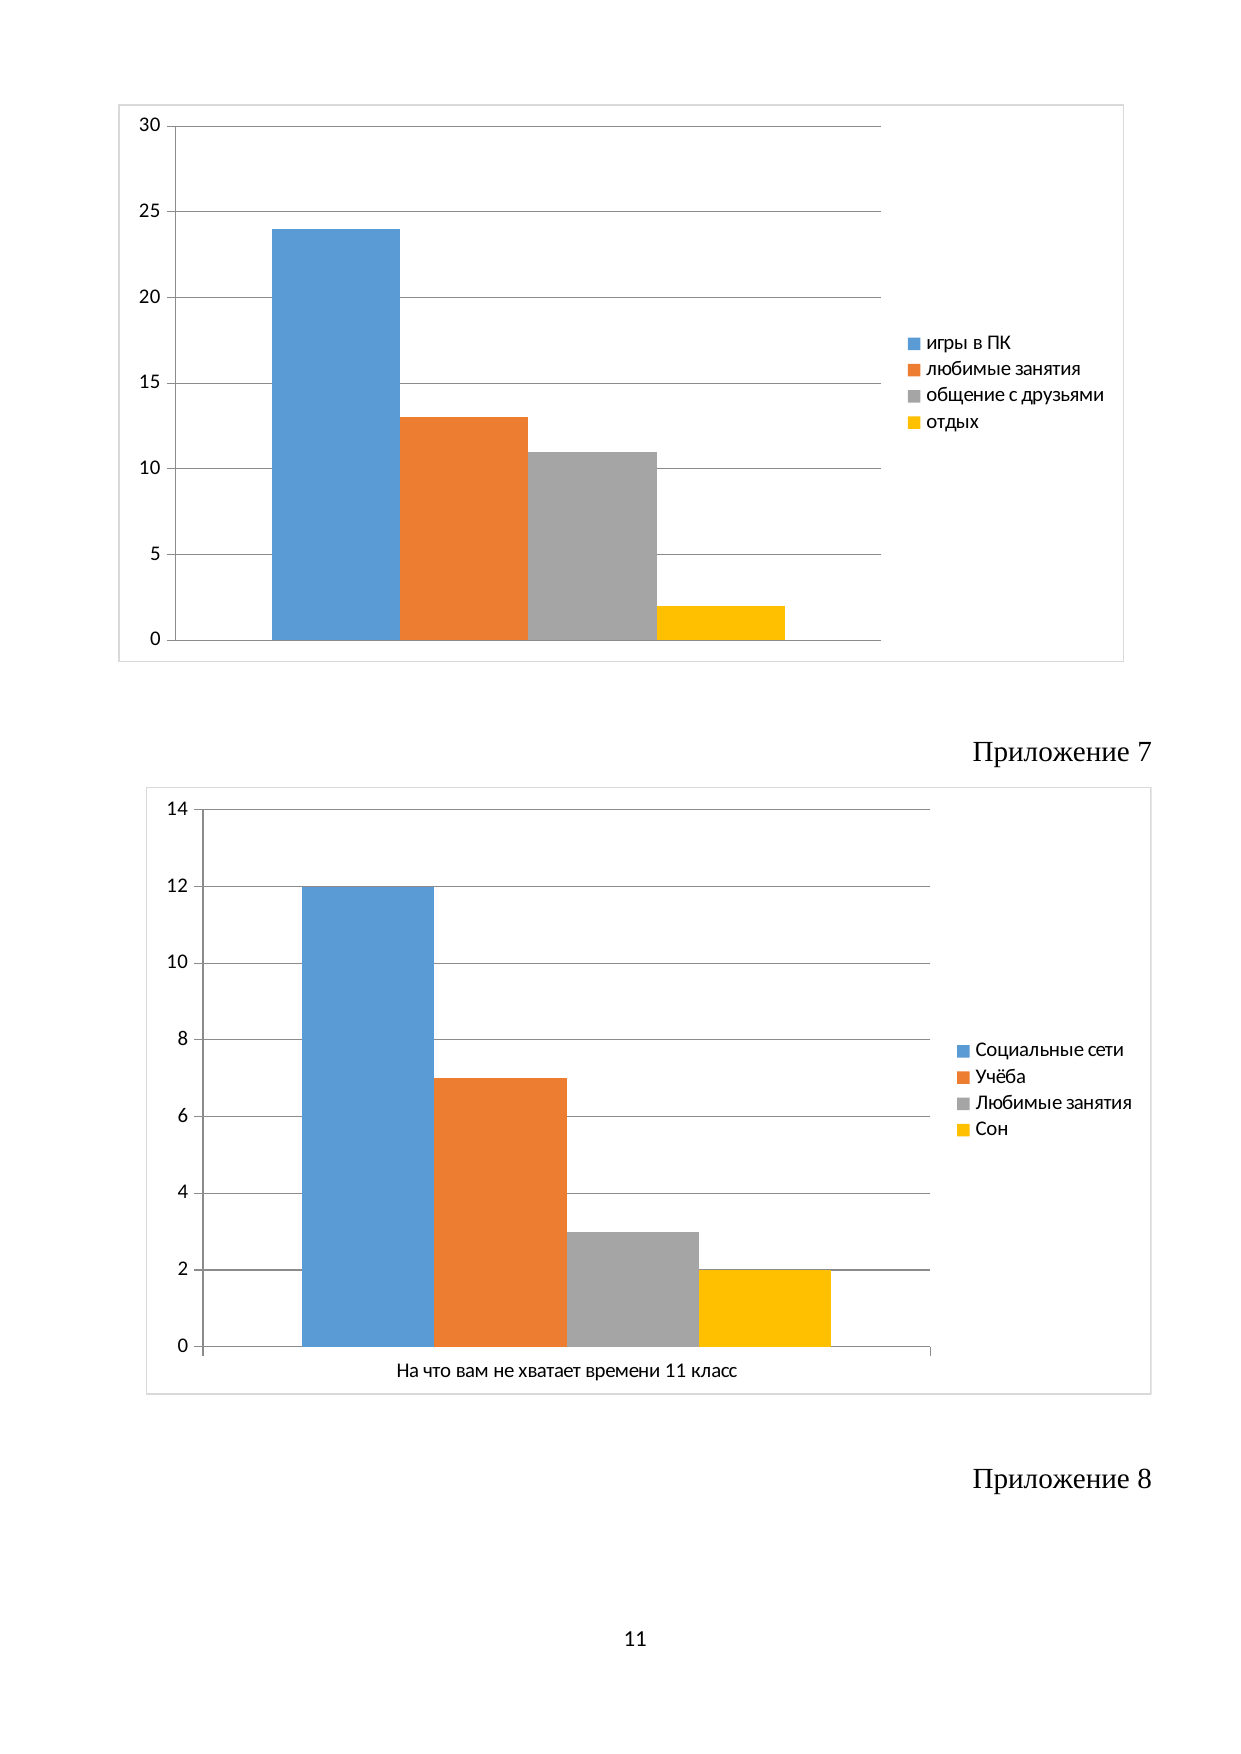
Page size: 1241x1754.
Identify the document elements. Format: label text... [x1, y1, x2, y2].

text Приложение 8 [118, 1461, 1152, 1494]
text Приложение 7 [118, 734, 1152, 768]
